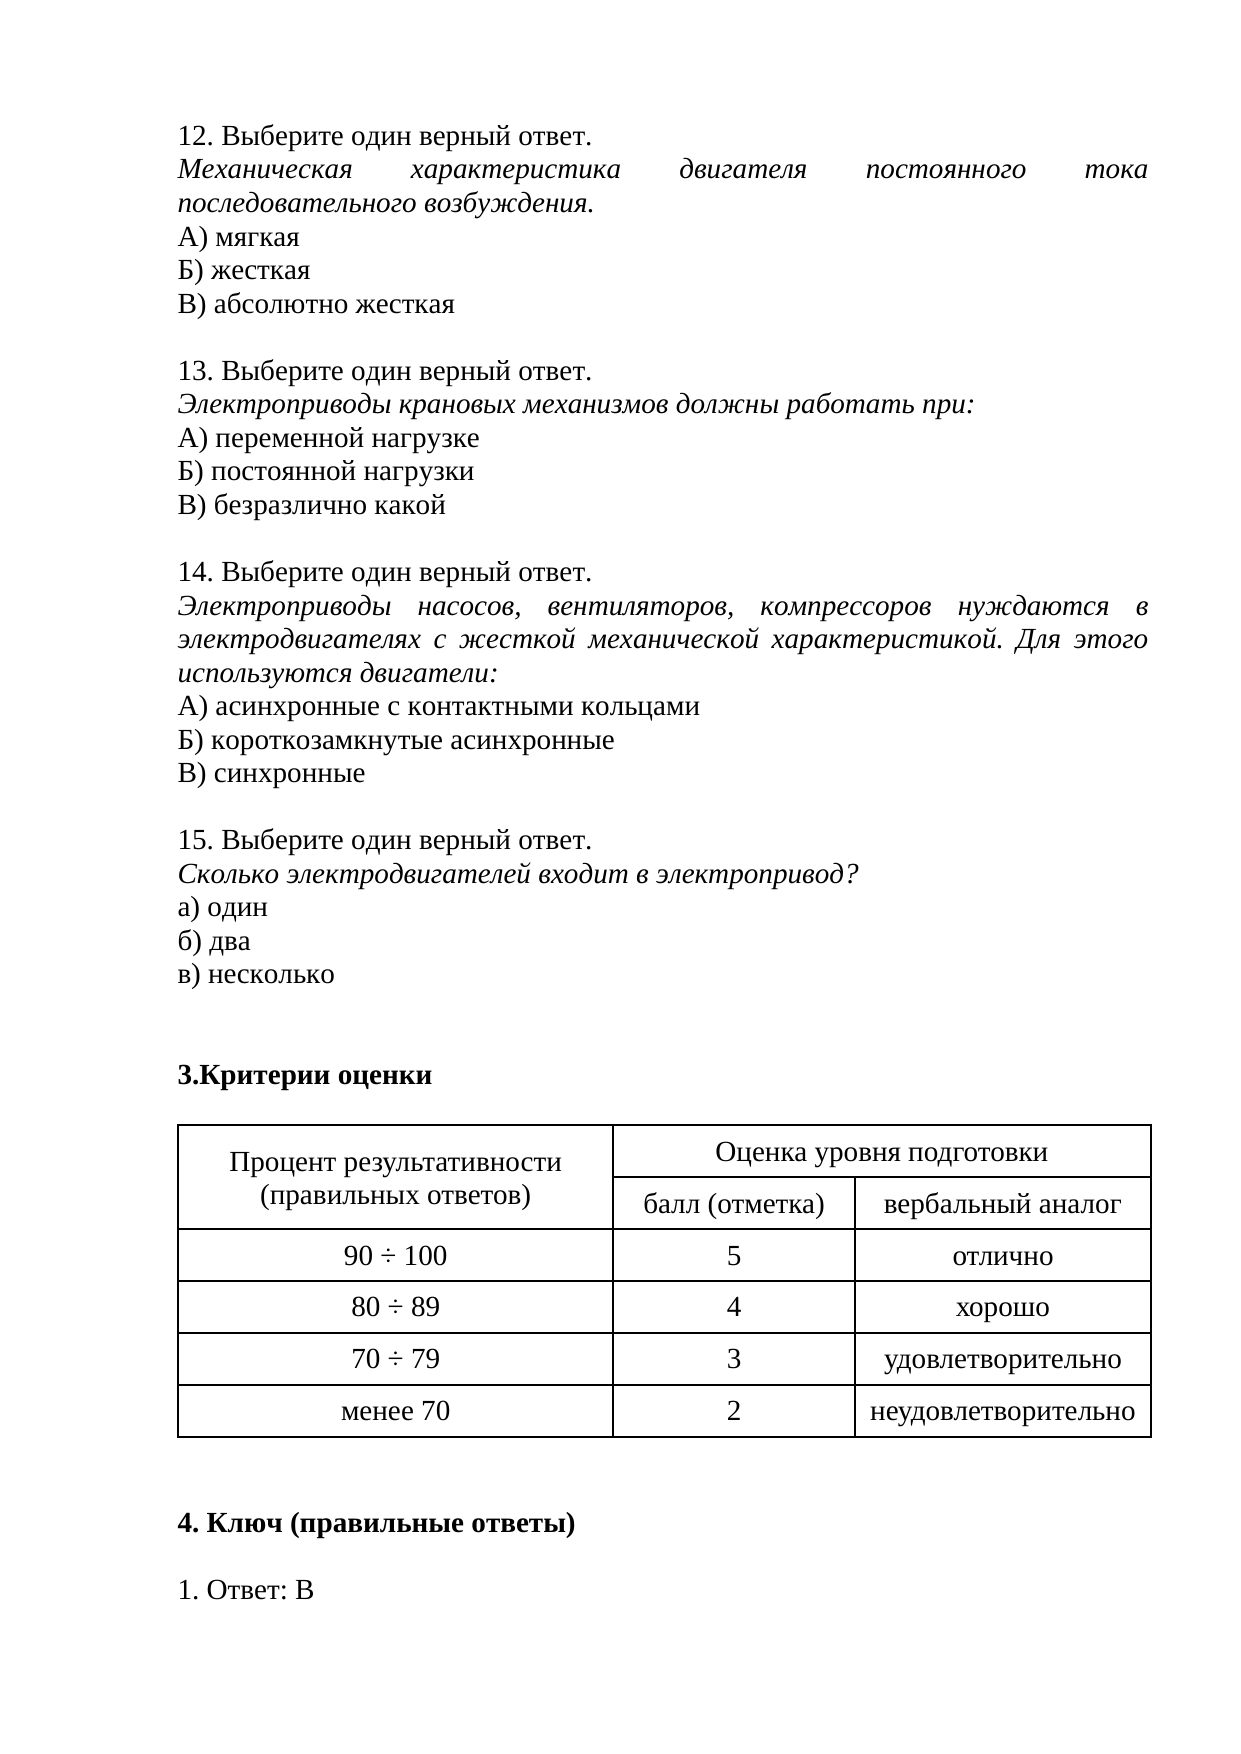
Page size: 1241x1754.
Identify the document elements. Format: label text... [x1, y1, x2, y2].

text 14. Выберите один верный ответ. [177, 554, 1152, 588]
text Электроприводы крановых механизмов должны работать при: [177, 386, 1152, 420]
text Сколько электродвигателей входит в электропривод? [177, 856, 1152, 889]
text 3.Критерии оценки [177, 1057, 1152, 1091]
text Б) постоянной нагрузки [177, 453, 1152, 487]
table_cell 90 ÷ 100 [179, 1230, 612, 1280]
text Электроприводы насосов, вентиляторов, компрессоров нуждаются в электродвигателях с жесткой механической характеристикой. Для этого используются двигатели: [177, 588, 1152, 688]
text Б) короткозамкнутые асинхронные [177, 722, 1152, 755]
text а) один [177, 889, 1152, 923]
text Б) жесткая [177, 252, 1152, 286]
text А) мягкая [177, 219, 1152, 252]
table_header Процент результативности (правильных ответов) [179, 1126, 612, 1228]
text В) синхронные [177, 755, 1152, 789]
table_cell хорошо [856, 1282, 1150, 1332]
table_cell менее 70 [179, 1386, 612, 1436]
table_cell 70 ÷ 79 [179, 1334, 612, 1384]
text 1. Ответ: В [177, 1572, 1152, 1605]
table_cell балл (отметка) [614, 1178, 854, 1228]
table_cell 80 ÷ 89 [179, 1282, 612, 1332]
table_cell 2 [614, 1386, 854, 1436]
text б) два [177, 923, 1152, 957]
table_cell 3 [614, 1334, 854, 1384]
table_cell 5 [614, 1230, 854, 1280]
text А) переменной нагрузке [177, 420, 1152, 453]
table_cell удовлетворительно [856, 1334, 1150, 1384]
text 13. Выберите один верный ответ. [177, 353, 1152, 386]
text Механическая характеристика двигателя постоянного тока последовательного возбуждения. [177, 152, 1152, 219]
table_header Оценка уровня подготовки [614, 1126, 1150, 1176]
text В) абсолютно жесткая [177, 286, 1152, 319]
text 15. Выберите один верный ответ. [177, 822, 1152, 856]
text А) асинхронные с контактными кольцами [177, 688, 1152, 722]
table_cell неудовлетворительно [856, 1386, 1150, 1436]
table_cell вербальный аналог [856, 1178, 1150, 1228]
table_cell отлично [856, 1230, 1150, 1280]
text 4. Ключ (правильные ответы) [177, 1505, 1152, 1538]
table_cell 4 [614, 1282, 854, 1332]
text 12. Выберите один верный ответ. [177, 118, 1152, 152]
text в) несколько [177, 957, 1152, 990]
text В) безразлично какой [177, 487, 1152, 521]
